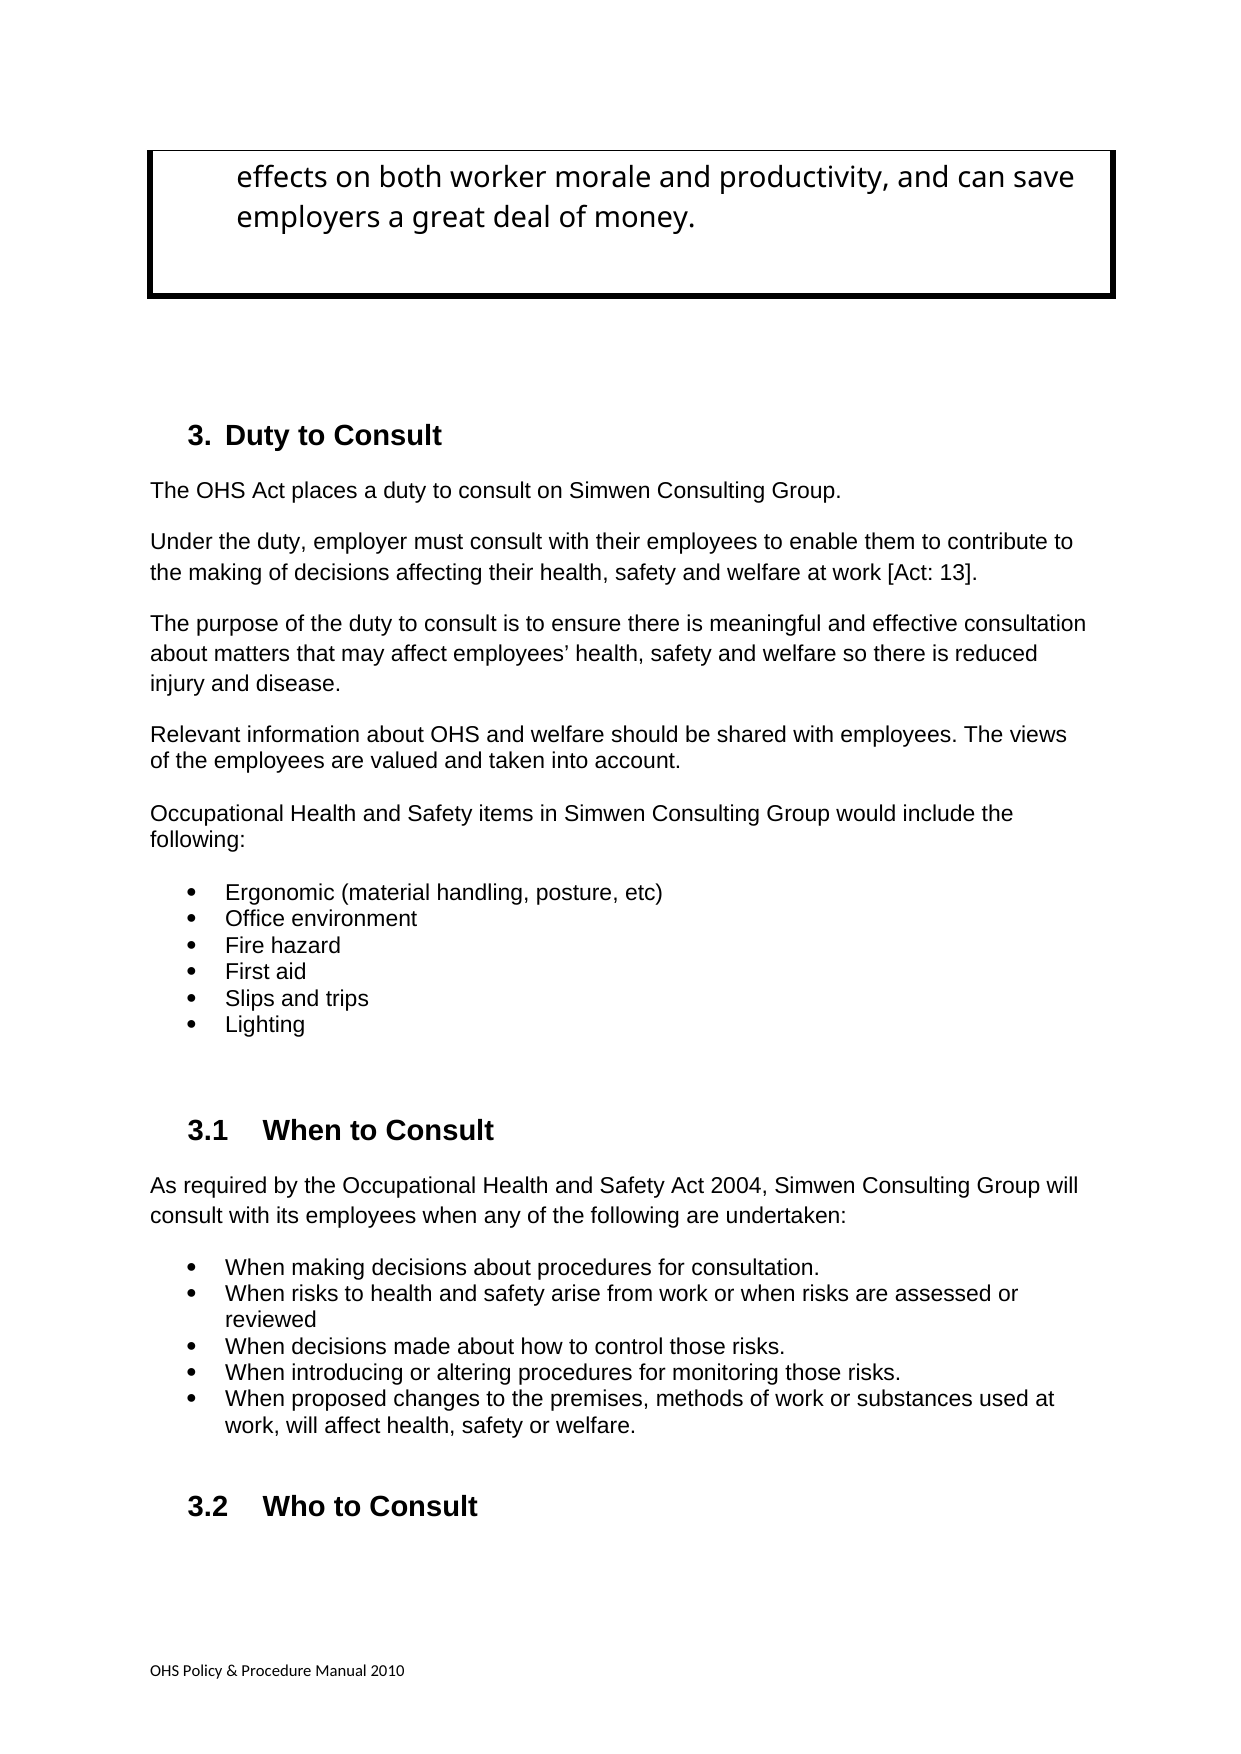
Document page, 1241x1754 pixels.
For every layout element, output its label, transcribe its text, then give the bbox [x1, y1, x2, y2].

text Under the duty, employer must consult with their employees to enable them to contribute to the making of decisions affecting their health, safety and welfare at work [Act: 13]. [150, 528, 1090, 585]
list Office environment [187, 905, 1090, 932]
text Occupational Health and Safety items in Simwen Consulting Group would include the following: [150, 800, 1090, 853]
text Relevant information about OHS and welfare should be shared with employees. The views of the employees are valued and taken into account. [150, 721, 1090, 774]
list When risks to health and safety arise from work or when risks are assessed or reviewed [187, 1280, 1090, 1333]
list Lighting [187, 1011, 1090, 1037]
text The purpose of the duty to consult is to ensure there is meaningful and effective consultation about matters that may affect employees’ health, safety and welfare so there is reduced injury and disease. [150, 609, 1090, 696]
list Who to Consult [187, 1489, 1090, 1523]
list When decisions made about how to control those risks. [187, 1333, 1090, 1359]
text As required by the Occupational Health and Safety Act 2004, Simwen Consulting Group will consult with its employees when any of the following are undertaken: [150, 1172, 1090, 1229]
list Duty to Consult [187, 418, 1090, 451]
text The OHS Act places a duty to consult on Simwen Consulting Group. [150, 477, 1090, 503]
list First aid [187, 958, 1090, 984]
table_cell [153, 151, 1110, 293]
list Ergonomic (material handling, posture, etc) [187, 879, 1090, 905]
list Fire hazard [187, 932, 1090, 958]
list When making decisions about procedures for consultation. [187, 1253, 1090, 1280]
list Slips and trips [187, 984, 1090, 1011]
list When introducing or altering procedures for monitoring those risks. [187, 1359, 1090, 1385]
list When to Consult [187, 1113, 1090, 1146]
list When proposed changes to the premises, methods of work or substances used at work, will affect health, safety or welfare. [187, 1385, 1090, 1438]
